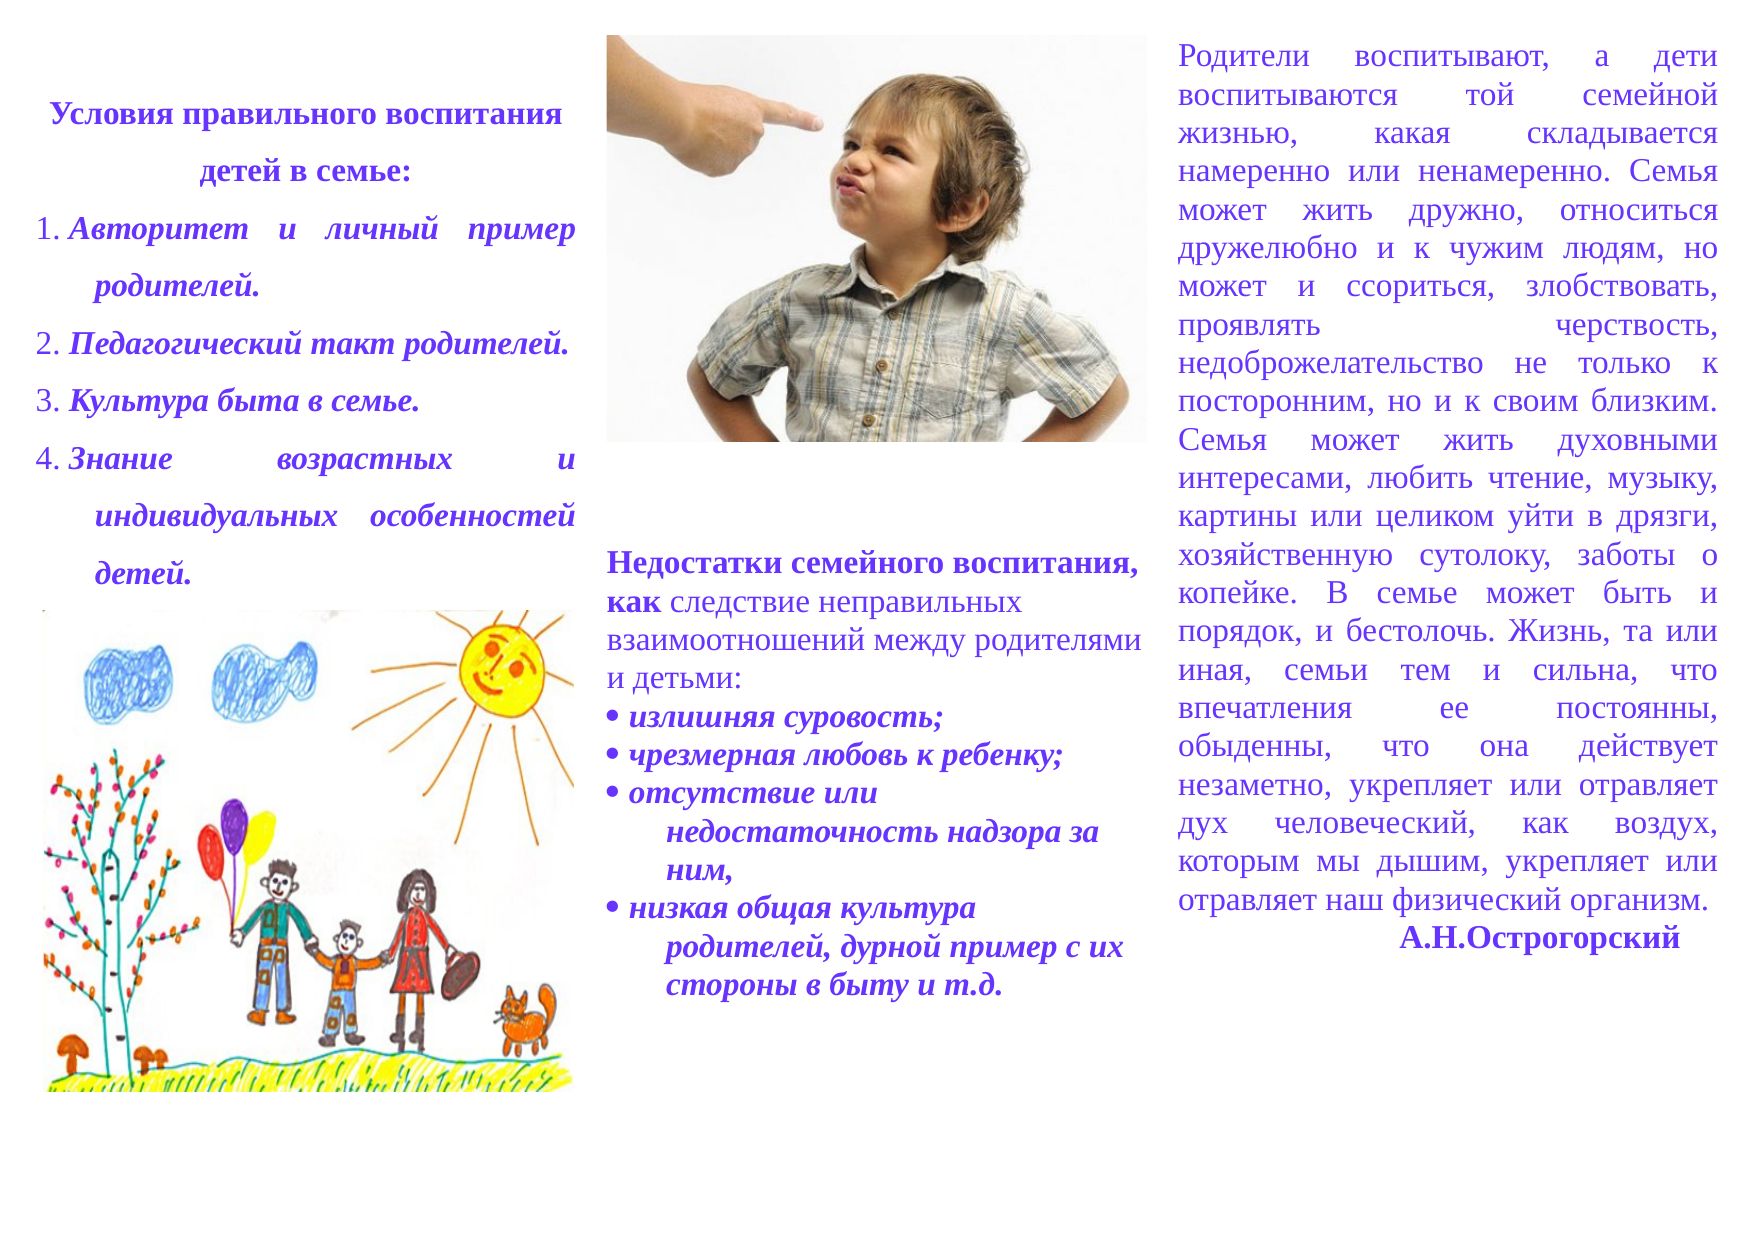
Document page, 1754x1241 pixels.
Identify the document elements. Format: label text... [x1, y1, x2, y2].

picture [42, 610, 574, 1092]
text  излишняя суровость; [607, 696, 1147, 734]
picture [606, 35, 1148, 442]
text 4. Знание возрастных и индивидуальных особенностей детей. [35, 438, 576, 591]
text А.Н.Острогорский [1178, 917, 1718, 955]
text  низкая общая культура родителей, дурной пример с их стороны в быту и т.д. [607, 887, 1147, 1002]
text Недостатки семейного воспитания, как следствие неправильных взаимоотношений между родителями и детьми: [607, 542, 1147, 696]
text Родители воспитывают, а дети воспитываются той семейной жизнью, какая складывается намеренно или ненамеренно. Семья может жить дружно, относиться дружелюбно и к чужим людям, но может и ссориться, злобствовать, проявлять черствость, недоброжелательство не только к посторонним, но и к своим близким. Семья может жить духовными интересами, любить чтение, музыку, картины или целиком уйти в дрязги, хозяйственную сутолоку, заботы о копейке. В семье может быть и порядок, и бестолочь. Жизнь, та или иная, семьи тем и сильна, что впечатления ее постоянны, обыденны, что она действует незаметно, укрепляет или отравляет дух человеческий, как воздух, которым мы дышим, укрепляет или отравляет наш физический организм. [1178, 35, 1718, 917]
text 3. Культура быта в семье. [35, 381, 576, 419]
text 2. Педагогический такт родителей. [35, 323, 576, 361]
text  чрезмерная любовь к ребенку; [607, 734, 1147, 772]
text  отсутствие или недостаточность надзора за ним, [607, 772, 1147, 887]
text Условия правильного воспитания детей в семье: [35, 93, 576, 189]
text 1. Авторитет и личный пример родителей. [35, 208, 576, 304]
